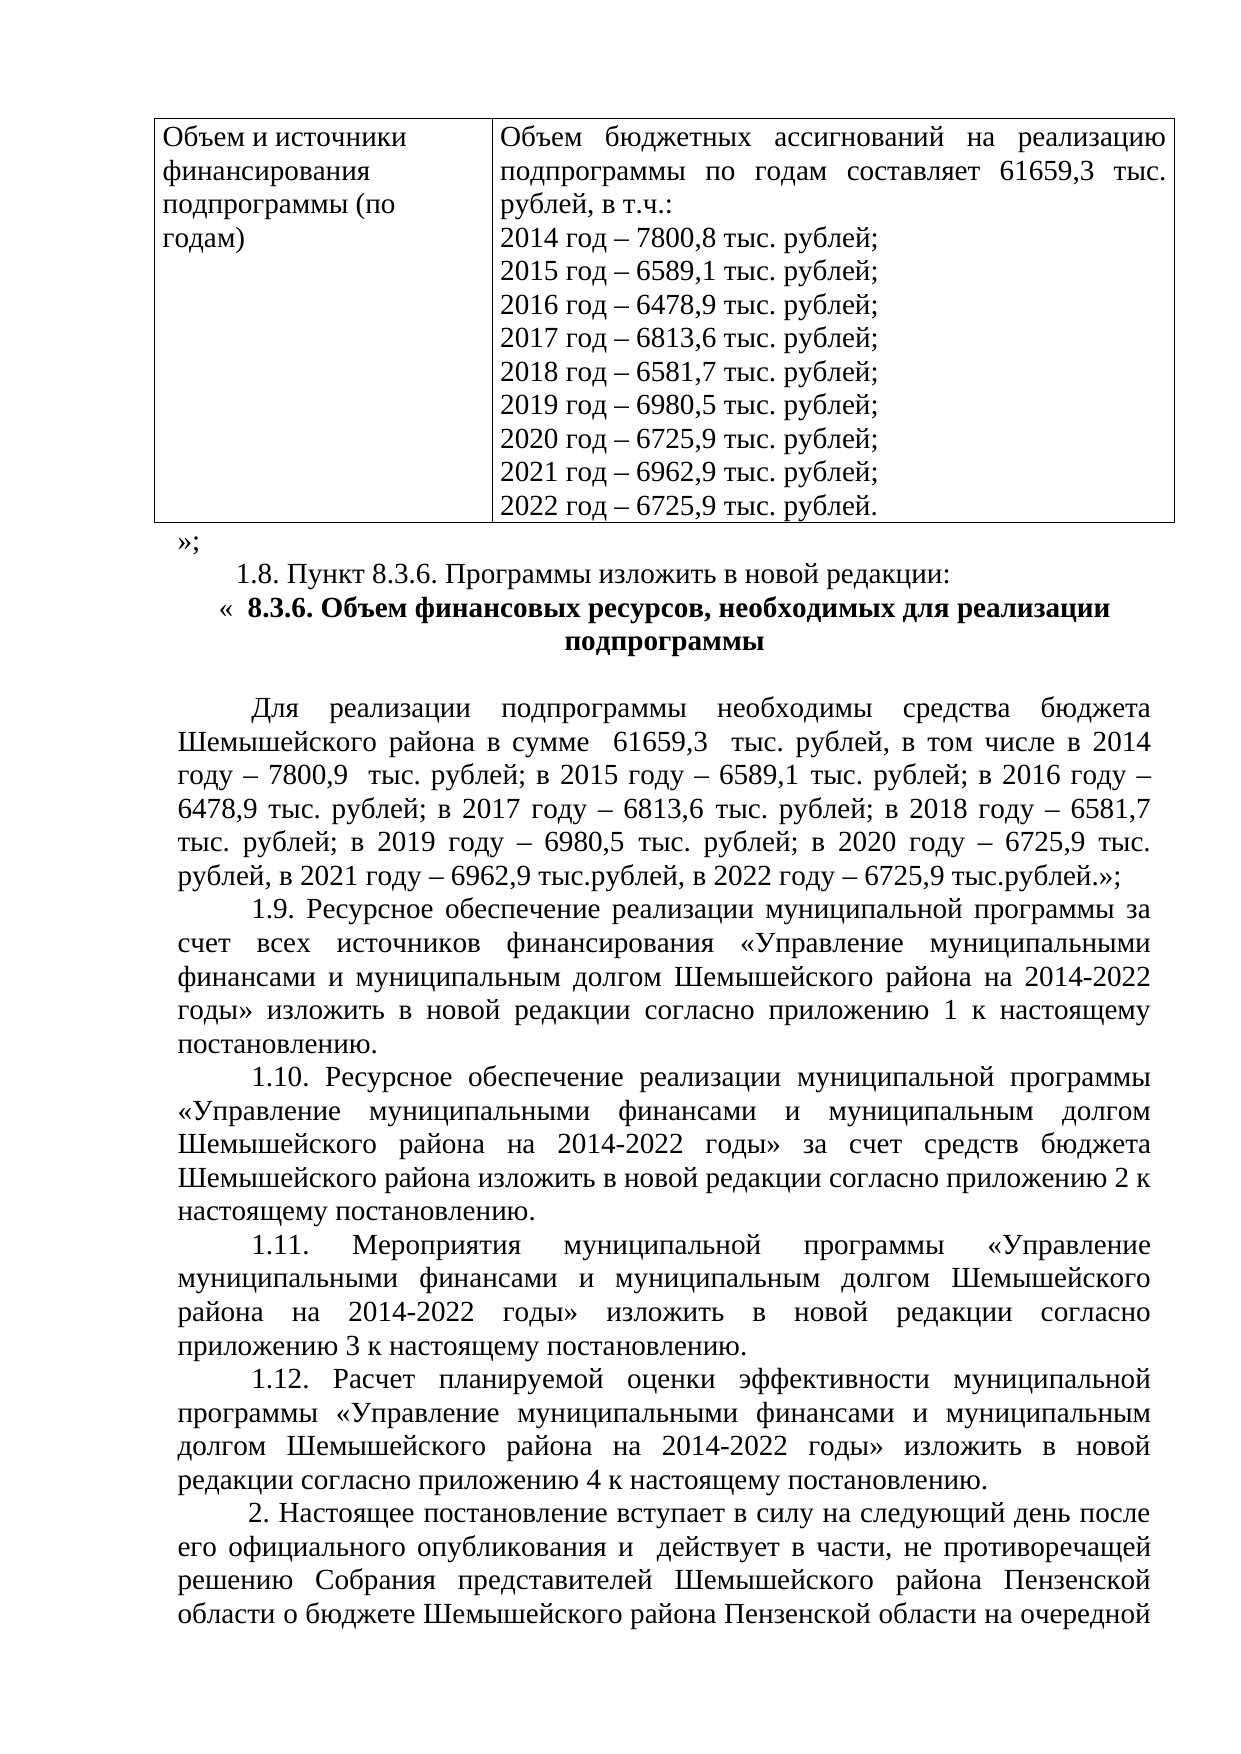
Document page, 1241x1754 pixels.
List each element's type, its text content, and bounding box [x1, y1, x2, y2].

list 1.9. Ресурсное обеспечение реализации муниципальной программы за счет всех источников финансирования «Управление муниципальными финансами и муниципальным долгом Шемышейского района на 2014-2022 годы» изложить в новой редакции согласно приложению 1 к настоящему постановлению. [177, 892, 1152, 1059]
list 1.10. Ресурсное обеспечение реализации муниципальной программы «Управление муниципальными финансами и муниципальным долгом Шемышейского района на 2014-2022 годы» за счет средств бюджета Шемышейского района изложить в новой редакции согласно приложению 2 к настоящему постановлению. [177, 1059, 1152, 1227]
list Для реализации подпрограммы необходимы средства бюджета Шемышейского района в сумме 61659,3 тыс. рублей, в том числе в 2014 году – 7800,9 тыс. рублей; в 2015 году – 6589,1 тыс. рублей; в 2016 году – 6478,9 тыс. рублей; в 2017 году – 6813,6 тыс. рублей; в 2018 году – 6581,7 тыс. рублей; в 2019 году – 6980,5 тыс. рублей; в 2020 году – 6725,9 тыс. рублей, в 2021 году – 6962,9 тыс.рублей, в 2022 году – 6725,9 тыс.рублей.»; [177, 690, 1152, 892]
text 1.8. Пункт 8.3.6. Программы изложить в новой редакции: [177, 556, 1152, 590]
table_cell Объем бюджетных ассигнований на реализацию подпрограммы по годам составляет 61659,3 тыс. рублей, в т.ч.: 2014 год – 7800,8 тыс. рублей; 2015 год – 6589,1 тыс. рублей; 2016 год – 6478,9 тыс. рублей; 2017 год – 6813,6 тыс. рублей; 2018 год – 6581,7 тыс. рублей; 2019 год – 6980,5 тыс. рублей; 2020 год – 6725,9 тыс. рублей; 2021 год – 6962,9 тыс. рублей; 2022 год – 6725,9 тыс. рублей. [493, 119, 1174, 522]
list 1.11. Мероприятия муниципальной программы «Управление муниципальными финансами и муниципальным долгом Шемышейского района на 2014-2022 годы» изложить в новой редакции согласно приложению 3 к настоящему постановлению. [177, 1227, 1152, 1361]
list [177, 1495, 1152, 1629]
text »; [177, 523, 1152, 556]
table_cell Объем и источники финансирования подпрограммы (по годам) [155, 119, 492, 522]
list « 8.3.6. Объем финансовых ресурсов, необходимых для реализации подпрограммы [177, 590, 1152, 657]
list 1.12. Расчет планируемой оценки эффективности муниципальной программы «Управление муниципальными финансами и муниципальным долгом Шемышейского района на 2014-2022 годы» изложить в новой редакции согласно приложению 4 к настоящему постановлению. [177, 1361, 1152, 1495]
